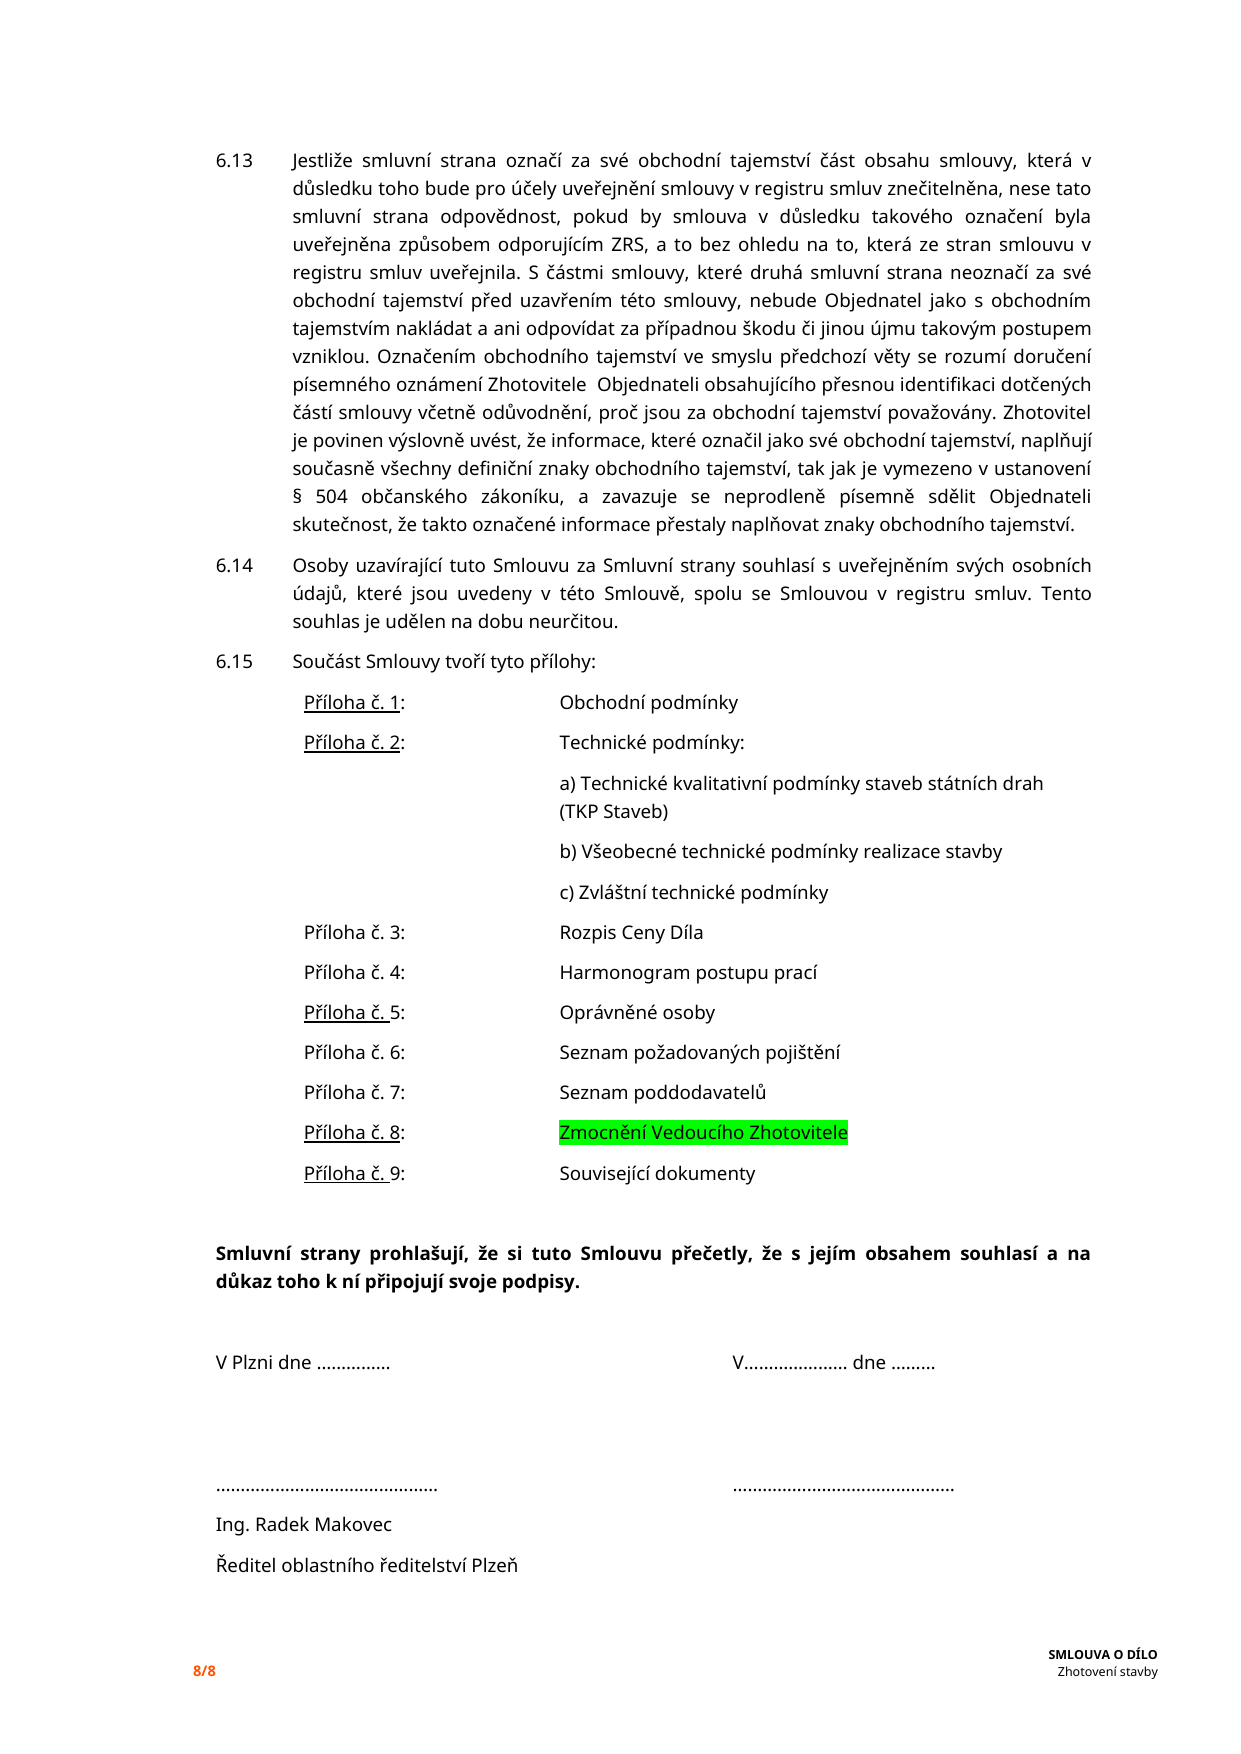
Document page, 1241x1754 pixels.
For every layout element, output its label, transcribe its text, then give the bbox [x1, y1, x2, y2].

table_cell Příloha č. 6: [216, 1040, 471, 1079]
text Osoby uzavírající tuto Smlouvu za Smluvní strany souhlasí s uveřejněním svých osobních údajů, které jsou uvedeny v této Smlouvě, spolu se Smlouvou v registru smluv. Tento souhlas je udělen na dobu neurčitou. [216, 552, 1093, 634]
table_cell Příloha č. 8: [216, 1120, 471, 1160]
table_cell Technické podmínky: a) Technické kvalitativní podmínky staveb státních drah (TKP Staveb) b) Všeobecné technické podmínky realizace stavby c) Zvláštní technické podmínky [471, 730, 1093, 919]
table_cell Příloha č. 2: [216, 730, 471, 919]
table_cell Zmocnění Vedoucího Zhotovitele [471, 1120, 1093, 1160]
text Jestliže smluvní strana označí za své obchodní tajemství část obsahu smlouvy, která v důsledku toho bude pro účely uveřejnění smlouvy v registru smluv znečitelněna, nese tato smluvní strana odpovědnost, pokud by smlouva v důsledku takového označení byla uveřejněna způsobem odporujícím ZRS, a to bez ohledu na to, která ze stran smlouvu v registru smluv uveřejnila. S částmi smlouvy, které druhá smluvní strana neoznačí za své obchodní tajemství před uzavřením této smlouvy, nebude Objednatel jako s obchodním tajemstvím nakládat a ani odpovídat za případnou škodu či jinou újmu takovým postupem vzniklou. Označením obchodního tajemství ve smyslu předchozí věty se rozumí doručení písemného oznámení Zhotovitele Objednateli obsahujícího přesnou identifikaci dotčených částí smlouvy včetně odůvodnění, proč jsou za obchodní tajemství považovány. Zhotovitel je povinen výslovně uvést, že informace, které označil jako své obchodní tajemství, naplňují současně všechny definiční znaky obchodního tajemství, tak jak je vymezeno v ustanovení § 504 občanského zákoníku, a zavazuje se neprodleně písemně sdělit Objednateli skutečnost, že takto označené informace přestaly naplňovat znaky obchodního tajemství. [216, 147, 1093, 537]
table_cell Příloha č. 4: [216, 959, 471, 999]
text V Plzni dne …………… V………………… dne ……… [216, 1349, 1093, 1375]
table_cell Příloha č. 9: [216, 1160, 471, 1200]
table_cell Seznam požadovaných pojištění [471, 1040, 1093, 1079]
table_header Příloha č. 1: [216, 689, 471, 729]
text Smluvní strany prohlašují, že si tuto Smlouvu přečetly, že s jejím obsahem souhlasí a na důkaz toho k ní připojují svoje podpisy. [216, 1240, 1093, 1294]
text ……………………………………… ……………………………………… [216, 1471, 1093, 1497]
table_cell Příloha č. 5: [216, 999, 471, 1039]
table_cell Rozpis Ceny Díla [471, 919, 1093, 959]
text Součást Smlouvy tvoří tyto přílohy: [216, 649, 1093, 674]
table_cell Harmonogram postupu prací [471, 959, 1093, 999]
text Ředitel oblastního ředitelství Plzeň [216, 1552, 1093, 1578]
table_cell Související dokumenty [471, 1160, 1093, 1200]
text Ing. Radek Makovec [216, 1512, 1093, 1537]
table_header Obchodní podmínky [471, 689, 1093, 729]
table_cell Oprávněné osoby [471, 999, 1093, 1039]
table_cell Příloha č. 3: [216, 919, 471, 959]
table_cell Příloha č. 7: [216, 1080, 471, 1120]
table_cell Seznam poddodavatelů [471, 1080, 1093, 1120]
